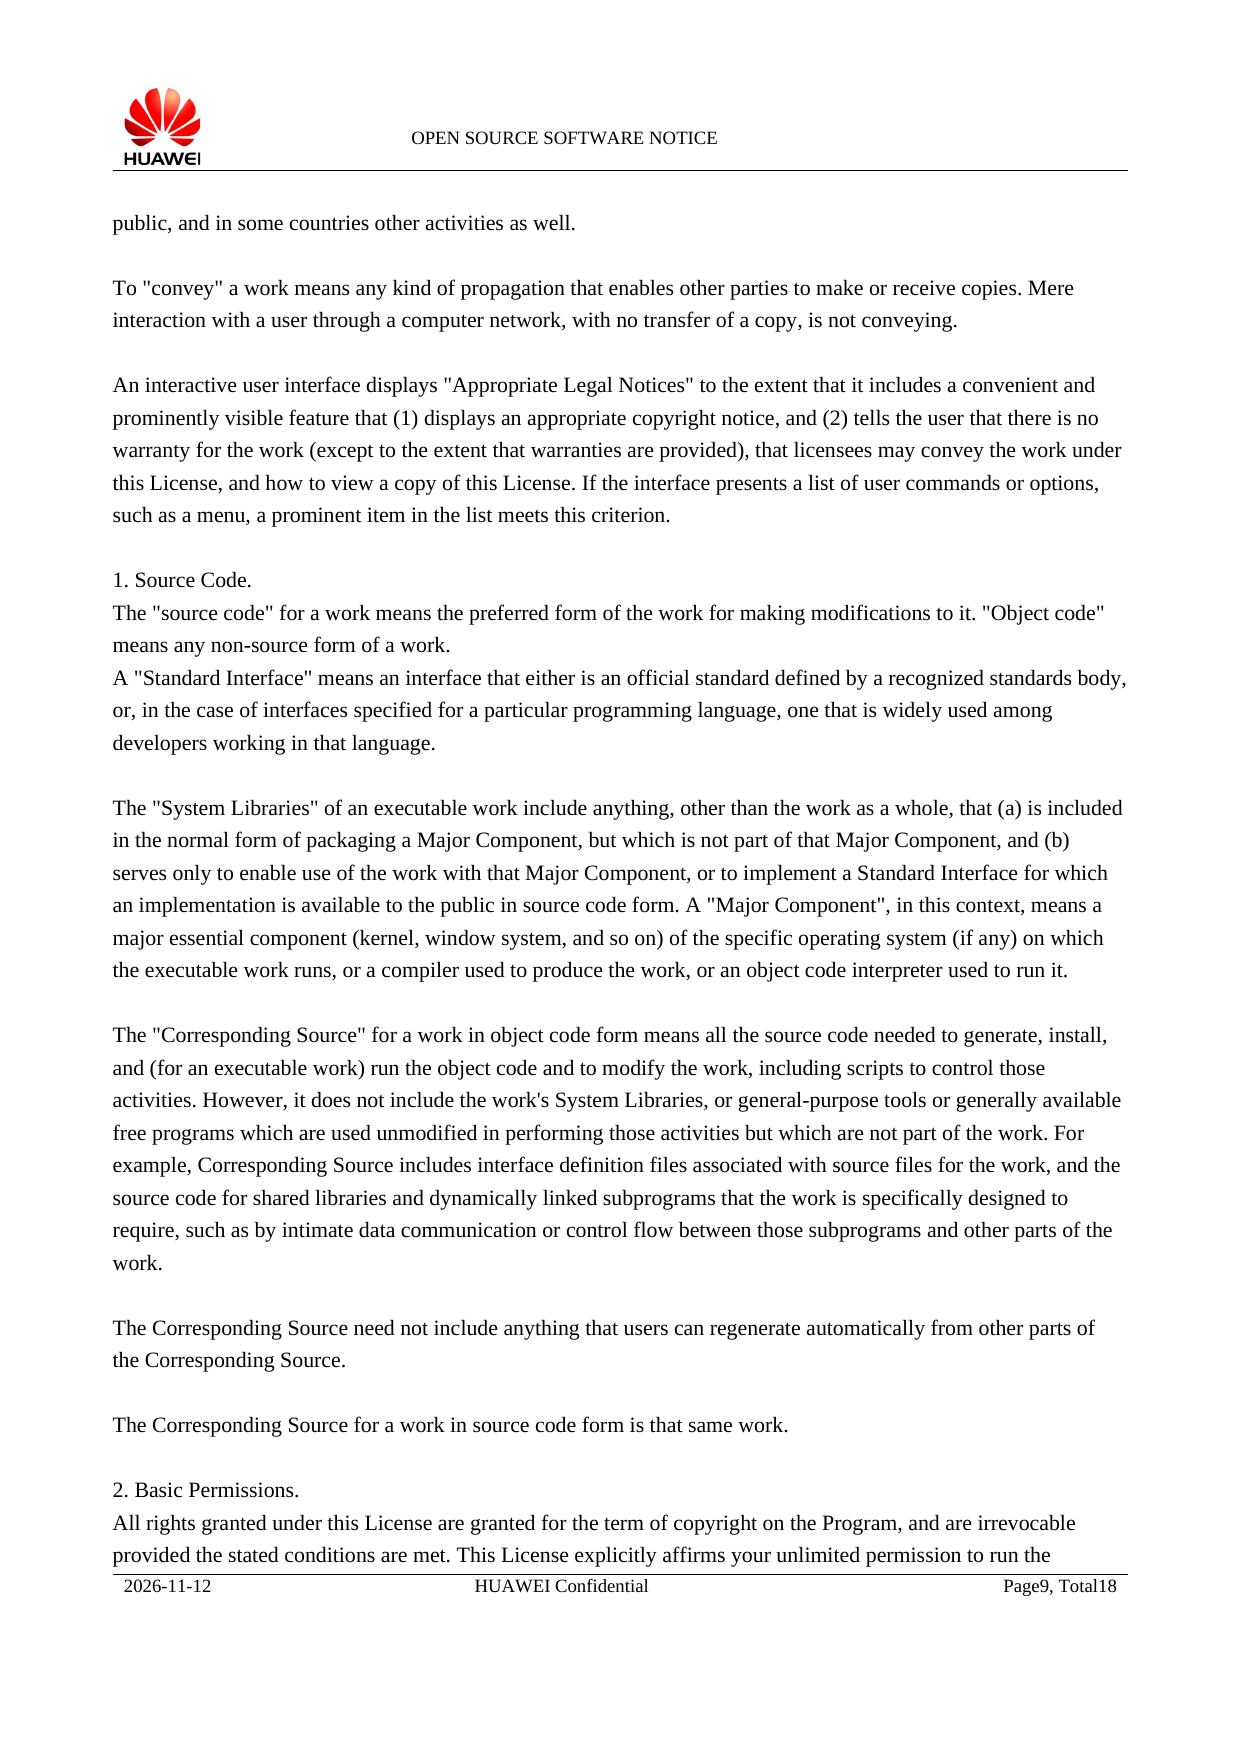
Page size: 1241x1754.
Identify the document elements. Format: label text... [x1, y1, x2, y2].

picture [124, 88, 201, 165]
